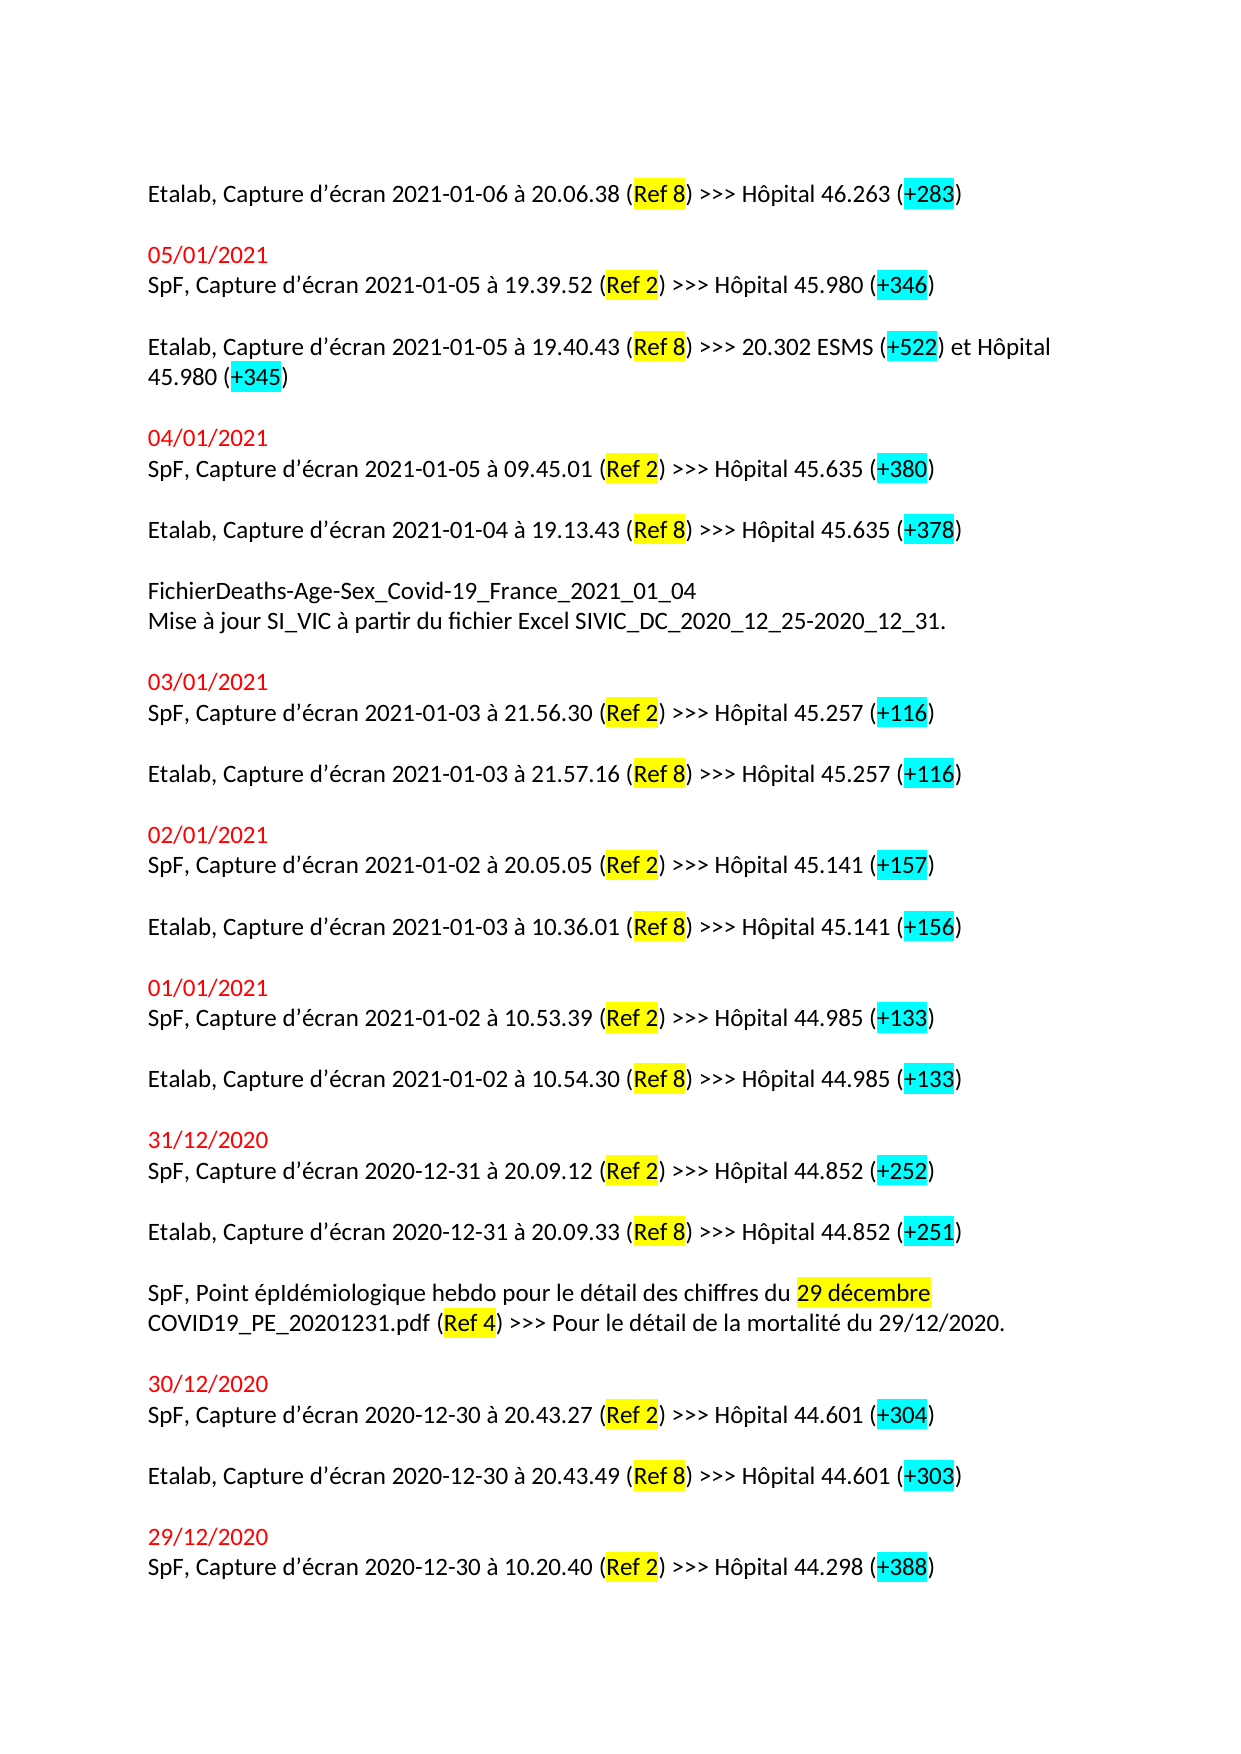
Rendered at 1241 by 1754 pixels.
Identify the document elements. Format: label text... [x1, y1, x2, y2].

text SpF, Capture d’écran 2020-12-30 à 10.20.40 (Ref 2) >>> Hôpital 44.298 (+388) [927, 1552, 1093, 1582]
text SpF, Capture d’écran 2021-01-05 à 09.45.01 (Ref 2) >>> Hôpital 45.635 (+380) [927, 453, 1093, 483]
text SpF, Capture d’écran 2020-12-31 à 20.09.12 (Ref 2) >>> Hôpital 44.852 (+252) [658, 1155, 877, 1185]
text Etalab, Capture d’écran 2021-01-04 à 19.13.43 (Ref 8) >>> Hôpital 45.635 (+378) [148, 514, 634, 544]
text SpF, Capture d’écran 2021-01-02 à 20.05.05 (Ref 2) >>> Hôpital 45.141 (+157) [148, 849, 1093, 880]
text SpF, Capture d’écran 2021-01-02 à 10.53.39 (Ref 2) >>> Hôpital 44.985 (+133) [148, 1002, 606, 1033]
text 29/12/2020 [148, 1521, 1093, 1552]
text SpF, Capture d’écran 2020-12-30 à 20.43.27 (Ref 2) >>> Hôpital 44.601 (+304) [148, 1399, 606, 1429]
text SpF, Capture d’écran 2020-12-31 à 20.09.12 (Ref 2) >>> Hôpital 44.852 (+252) [927, 1155, 1093, 1185]
text SpF, Capture d’écran 2021-01-05 à 19.39.52 (Ref 2) >>> Hôpital 45.980 (+346) [927, 270, 1093, 300]
text 30/12/2020 [148, 1368, 1093, 1399]
text SpF, Capture d’écran 2021-01-02 à 10.53.39 (Ref 2) >>> Hôpital 44.985 (+133) [927, 1002, 1093, 1033]
text 04/01/2021 [148, 422, 1093, 453]
text Etalab, Capture d’écran 2021-01-03 à 10.36.01 (Ref 8) >>> Hôpital 45.141 (+156) [685, 911, 904, 941]
text Etalab, Capture d’écran 2021-01-02 à 10.54.30 (Ref 8) >>> Hôpital 44.985 (+133) [148, 1063, 634, 1094]
text Etalab, Capture d’écran 2020-12-30 à 20.43.49 (Ref 8) >>> Hôpital 44.601 (+303) [148, 1460, 634, 1491]
text Etalab, Capture d’écran 2021-01-05 à 19.40.43 (Ref 8) >>> 20.302 ESMS (+522) et Hôpital 45.980 (+345) [148, 331, 1093, 392]
text 03/01/2021 [148, 666, 1093, 697]
text SpF, Capture d’écran 2020-12-30 à 10.20.40 (Ref 2) >>> Hôpital 44.298 (+388) [148, 1552, 606, 1582]
text SpF, Capture d’écran 2020-12-30 à 20.43.27 (Ref 2) >>> Hôpital 44.601 (+304) [658, 1399, 877, 1429]
text 01/01/2021 [148, 972, 1093, 1002]
text FichierDeaths-Age-Sex_Covid-19_France_2021_01_04 [148, 575, 1093, 605]
text SpF, Capture d’écran 2021-01-05 à 19.39.52 (Ref 2) >>> Hôpital 45.980 (+346) [658, 270, 877, 300]
text Mise à jour SI_VIC à partir du fichier Excel SIVIC_DC_2020_12_25-2020_12_31. [148, 605, 1093, 636]
text SpF, Capture d’écran 2021-01-03 à 21.56.30 (Ref 2) >>> Hôpital 45.257 (+116) [148, 697, 606, 727]
text 31/12/2020 [148, 1124, 1093, 1155]
text Etalab, Capture d’écran 2021-01-06 à 20.06.38 (Ref 8) >>> Hôpital 46.263 (+283) [685, 178, 904, 209]
text SpF, Capture d’écran 2021-01-05 à 09.45.01 (Ref 2) >>> Hôpital 45.635 (+380) [658, 453, 877, 483]
text Etalab, Capture d’écran 2020-12-31 à 20.09.33 (Ref 8) >>> Hôpital 44.852 (+251) [685, 1216, 904, 1246]
text SpF, Capture d’écran 2021-01-03 à 21.56.30 (Ref 2) >>> Hôpital 45.257 (+116) [658, 697, 877, 727]
text SpF, Capture d’écran 2020-12-30 à 10.20.40 (Ref 2) >>> Hôpital 44.298 (+388) [658, 1552, 877, 1582]
text SpF, Capture d’écran 2020-12-31 à 20.09.12 (Ref 2) >>> Hôpital 44.852 (+252) [148, 1155, 606, 1185]
text Etalab, Capture d’écran 2020-12-30 à 20.43.49 (Ref 8) >>> Hôpital 44.601 (+303) [685, 1460, 904, 1491]
text SpF, Point épIdémiologique hebdo pour le détail des chiffres du 29 décembre COVID19_PE_20201231.pdf (Ref 4) >>> Pour le détail de la mortalité du 29/12/2020. [148, 1277, 1093, 1338]
text SpF, Capture d’écran 2021-01-03 à 21.56.30 (Ref 2) >>> Hôpital 45.257 (+116) [927, 697, 1093, 727]
text Etalab, Capture d’écran 2021-01-04 à 19.13.43 (Ref 8) >>> Hôpital 45.635 (+378) [685, 514, 904, 544]
text SpF, Capture d’écran 2021-01-05 à 09.45.01 (Ref 2) >>> Hôpital 45.635 (+380) [148, 453, 606, 483]
text 02/01/2021 [148, 819, 1093, 849]
text 05/01/2021 [148, 239, 1093, 270]
text Etalab, Capture d’écran 2021-01-02 à 10.54.30 (Ref 8) >>> Hôpital 44.985 (+133) [685, 1063, 904, 1094]
text Etalab, Capture d’écran 2021-01-03 à 21.57.16 (Ref 8) >>> Hôpital 45.257 (+116) [148, 758, 634, 788]
text SpF, Capture d’écran 2021-01-02 à 10.53.39 (Ref 2) >>> Hôpital 44.985 (+133) [658, 1002, 877, 1033]
text Etalab, Capture d’écran 2021-01-03 à 10.36.01 (Ref 8) >>> Hôpital 45.141 (+156) [148, 911, 634, 941]
text Etalab, Capture d’écran 2021-01-03 à 21.57.16 (Ref 8) >>> Hôpital 45.257 (+116) [685, 758, 904, 788]
text SpF, Capture d’écran 2020-12-30 à 20.43.27 (Ref 2) >>> Hôpital 44.601 (+304) [927, 1399, 1093, 1429]
text Etalab, Capture d’écran 2020-12-31 à 20.09.33 (Ref 8) >>> Hôpital 44.852 (+251) [148, 1216, 634, 1246]
text Etalab, Capture d’écran 2021-01-06 à 20.06.38 (Ref 8) >>> Hôpital 46.263 (+283) [148, 178, 634, 209]
text SpF, Capture d’écran 2021-01-05 à 19.39.52 (Ref 2) >>> Hôpital 45.980 (+346) [148, 270, 606, 300]
